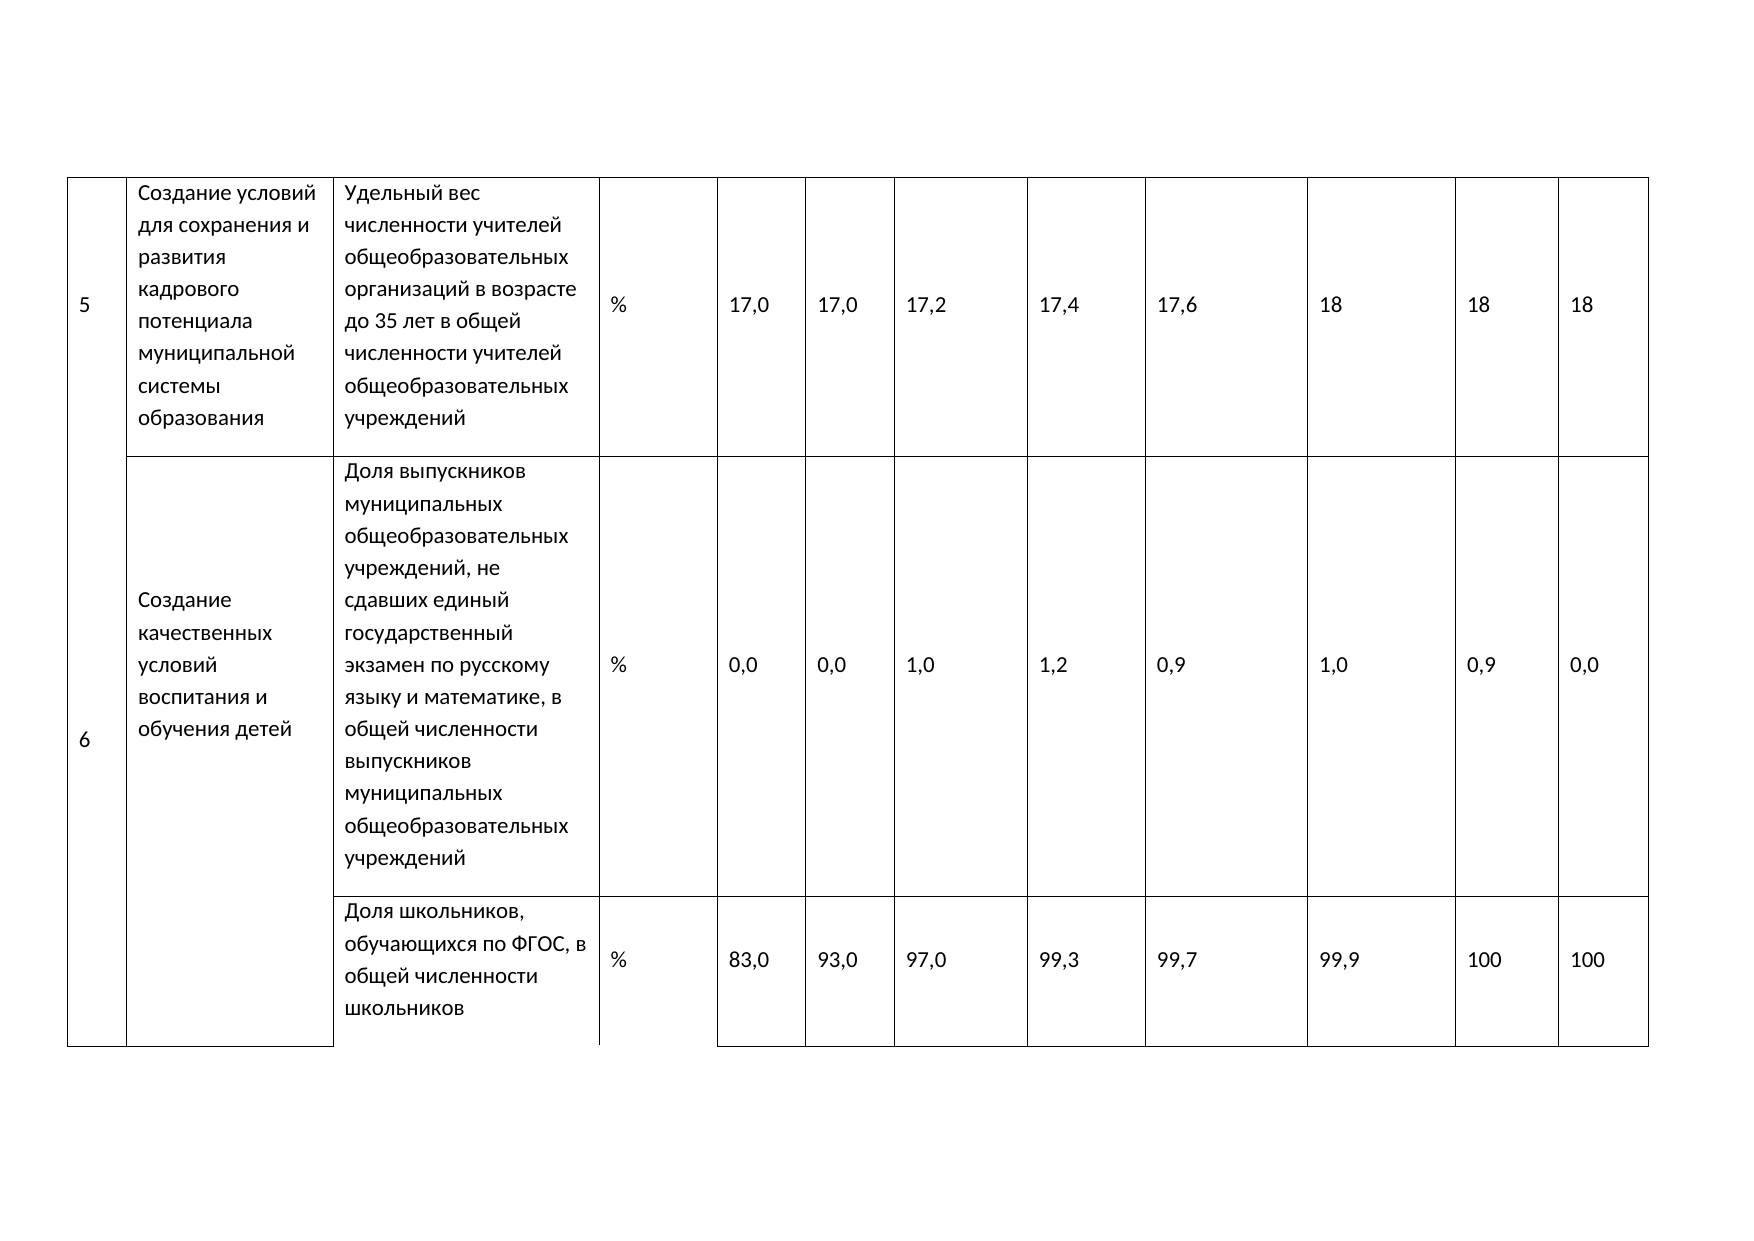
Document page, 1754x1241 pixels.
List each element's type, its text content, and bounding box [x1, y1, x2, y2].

table_cell 99,3 [1028, 897, 1145, 1046]
table_cell 17,4 [1028, 178, 1145, 456]
table_cell 18 [1456, 178, 1558, 456]
table_cell Доля выпускников муниципальных общеобразовательных учреждений, не сдавших единый государственный экзамен по русскому языку и математике, в общей численности выпускников муниципальных общеобразовательных учреждений [334, 457, 599, 896]
table_cell Доля школьников, обучающихся по ФГОС, в общей численности школьников [334, 897, 599, 1046]
table_cell 99,7 [1146, 897, 1307, 1046]
table_cell 99,9 [1308, 897, 1455, 1046]
table_cell 1,0 [895, 457, 1027, 896]
table_cell 0,0 [1559, 457, 1648, 896]
table_cell 97,0 [895, 897, 1027, 1046]
table_cell 17,2 [895, 178, 1027, 456]
table_cell Создание качественных условий воспитания и обучения детей [127, 457, 333, 896]
table_cell 6 [68, 456, 126, 1046]
table_cell 1,0 [1308, 457, 1455, 896]
table_cell 17,6 [1146, 178, 1307, 456]
table_cell 0,0 [806, 457, 894, 896]
table_cell 100 [1559, 897, 1648, 1046]
table_cell 1,2 [1028, 457, 1145, 896]
table_cell 18 [1308, 178, 1455, 456]
table_cell 17,0 [718, 178, 805, 456]
table_cell Удельный вес численности учителей общеобразовательных организаций в возрасте до 35 лет в общей численности учителей общеобразовательных учреждений [334, 178, 599, 456]
table_cell 93,0 [806, 897, 894, 1046]
table_cell % [599, 897, 717, 1046]
table_cell 100 [1456, 897, 1558, 1046]
table_cell 83,0 [718, 897, 805, 1046]
table_cell % [600, 178, 717, 456]
table_cell 0,9 [1146, 457, 1307, 896]
table_cell Создание условий для сохранения и развития кадрового потенциала муниципальной системы образования [127, 178, 333, 456]
table_cell 0,0 [718, 457, 805, 896]
table_cell 5 [68, 178, 126, 456]
table_cell 0,9 [1456, 457, 1558, 896]
table_cell 18 [1559, 178, 1648, 456]
table_cell % [600, 457, 717, 896]
table_cell [127, 896, 333, 1046]
table_cell 17,0 [806, 178, 894, 456]
